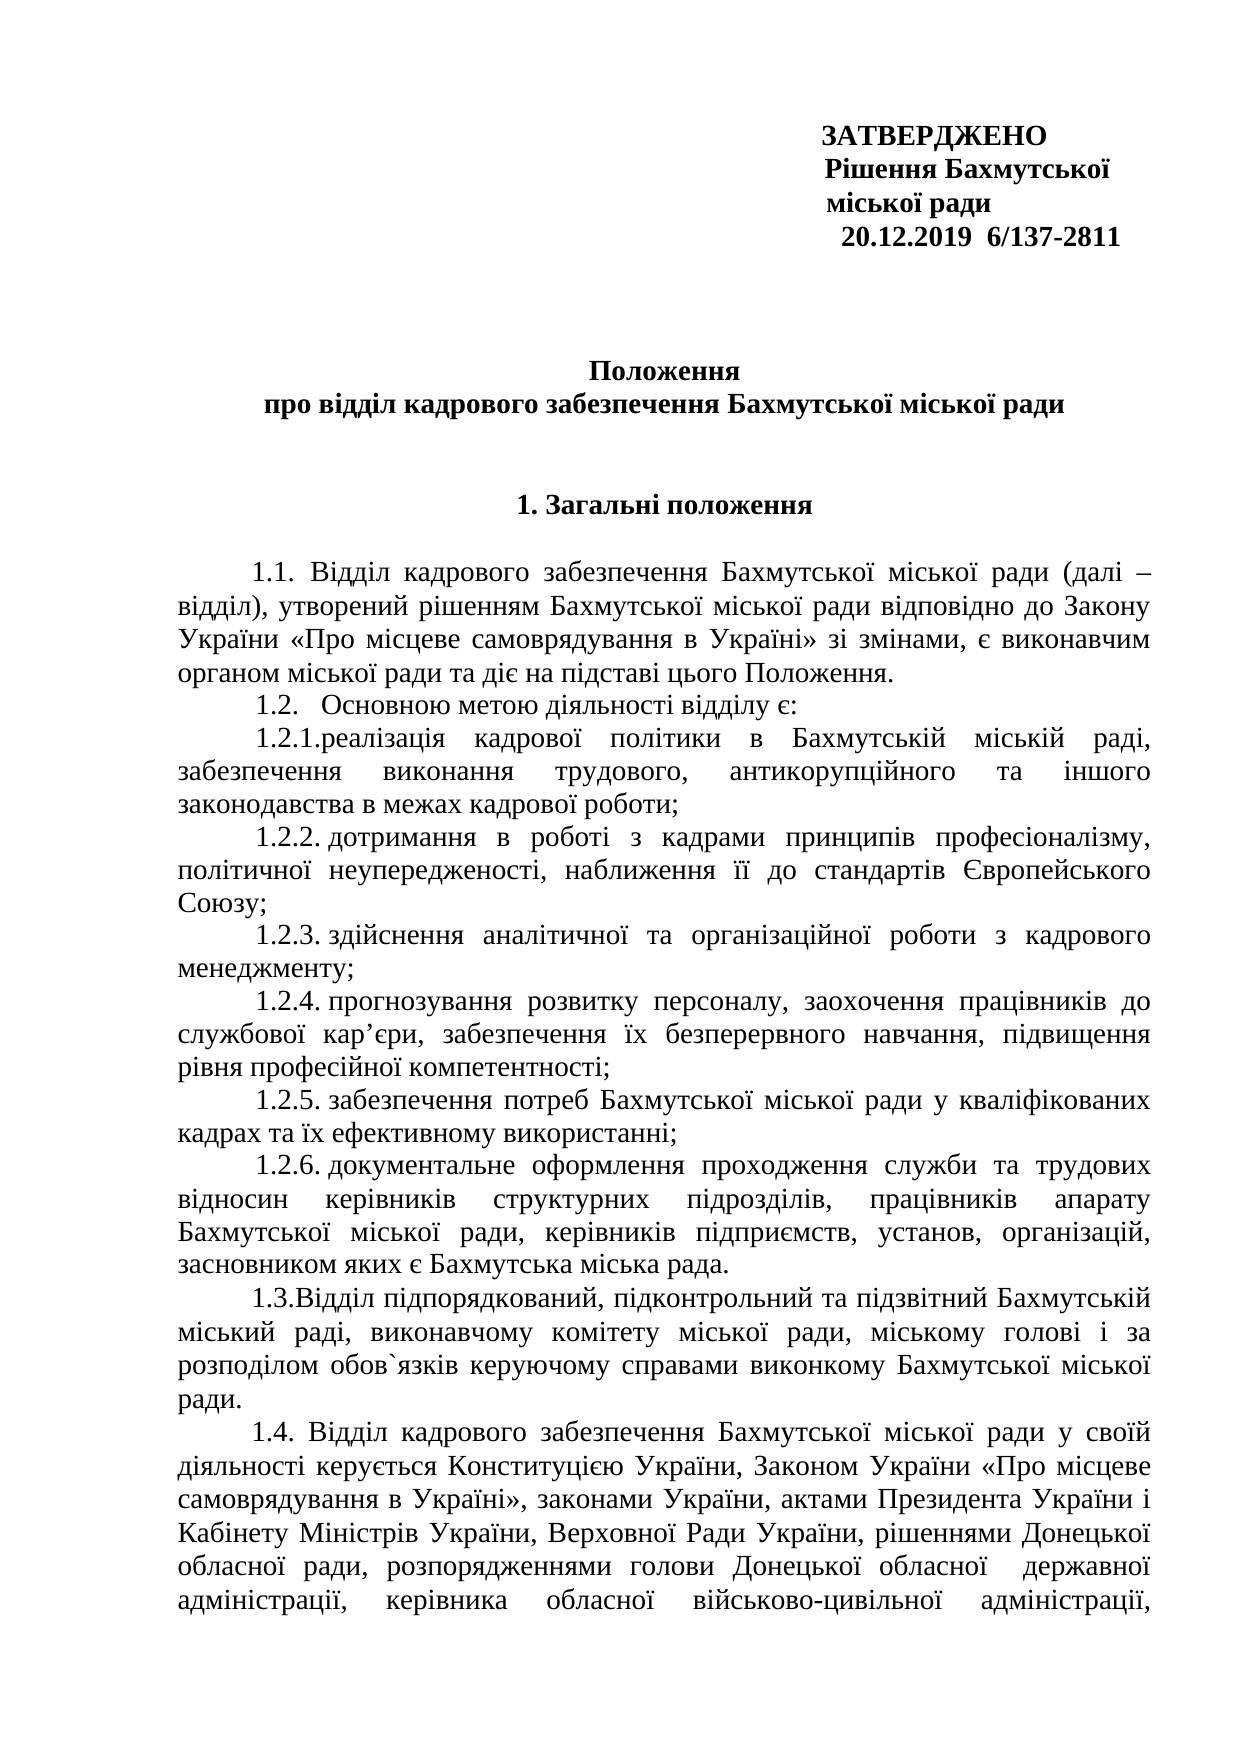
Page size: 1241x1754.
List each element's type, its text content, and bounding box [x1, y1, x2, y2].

text Положення [177, 353, 1152, 386]
text 1.2.2. дотримання в роботі з кадрами принципів професіоналізму, політичної неупередженості, наближення її до стандартів Європейського Союзу; [177, 820, 1152, 918]
text 1.2.6. документальне оформлення проходження служби та трудових відносин керівників структурних підрозділів, працівників апарату Бахмутської міської ради, керівників підприємств, установ, організацій, засновником яких є Бахмутська міська рада. [177, 1148, 1152, 1280]
text 1.2.4. прогнозування розвитку персоналу, заохочення працівників до службової кар’єри, забезпечення їх безперервного навчання, підвищення рівня професійної компетентності; [177, 984, 1152, 1083]
text 1.2.3. здійснення аналітичної та організаційної роботи з кадрового менеджменту; [177, 918, 1152, 984]
text 1.3.Відділ підпорядкований, підконтрольний та підзвітний Бахмутській міський раді, виконавчому комітету міської ради, міському голові і за розподілом обов`язків керуючому справами виконкому Бахмутської міської ради. [177, 1280, 1152, 1414]
text Рішення Бахмутської [177, 152, 1152, 185]
text 20.12.2019 6/137-2811 [177, 219, 1152, 252]
text ЗАТВЕРДЖЕНО [177, 118, 1152, 152]
text 1.2.5. забезпечення потреб Бахмутської міської ради у кваліфікованих кадрах та їх ефективному використанні; [177, 1083, 1152, 1148]
text про відділ кадрового забезпечення Бахмутської міської ради [177, 386, 1152, 420]
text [177, 1414, 1152, 1616]
text міської ради [177, 185, 1152, 219]
list Відділ кадрового забезпечення Бахмутської міської ради (далі – відділ), утворений рішенням Бахмутської міської ради відповідно до Закону України «Про місцеве самоврядування в Україні» зі змінами, є виконавчим органом міської ради та діє на підставі цього Положення. [177, 554, 1152, 688]
text 1. Загальні положення [177, 487, 1152, 521]
text 1.2.1.реалізація кадрової політики в Бахмутській міській раді, забезпечення виконання трудового, антикорупційного та іншого законодавства в межах кадрової роботи; [177, 721, 1152, 820]
text 1.2. Основною метою діяльності відділу є: [177, 688, 1152, 721]
